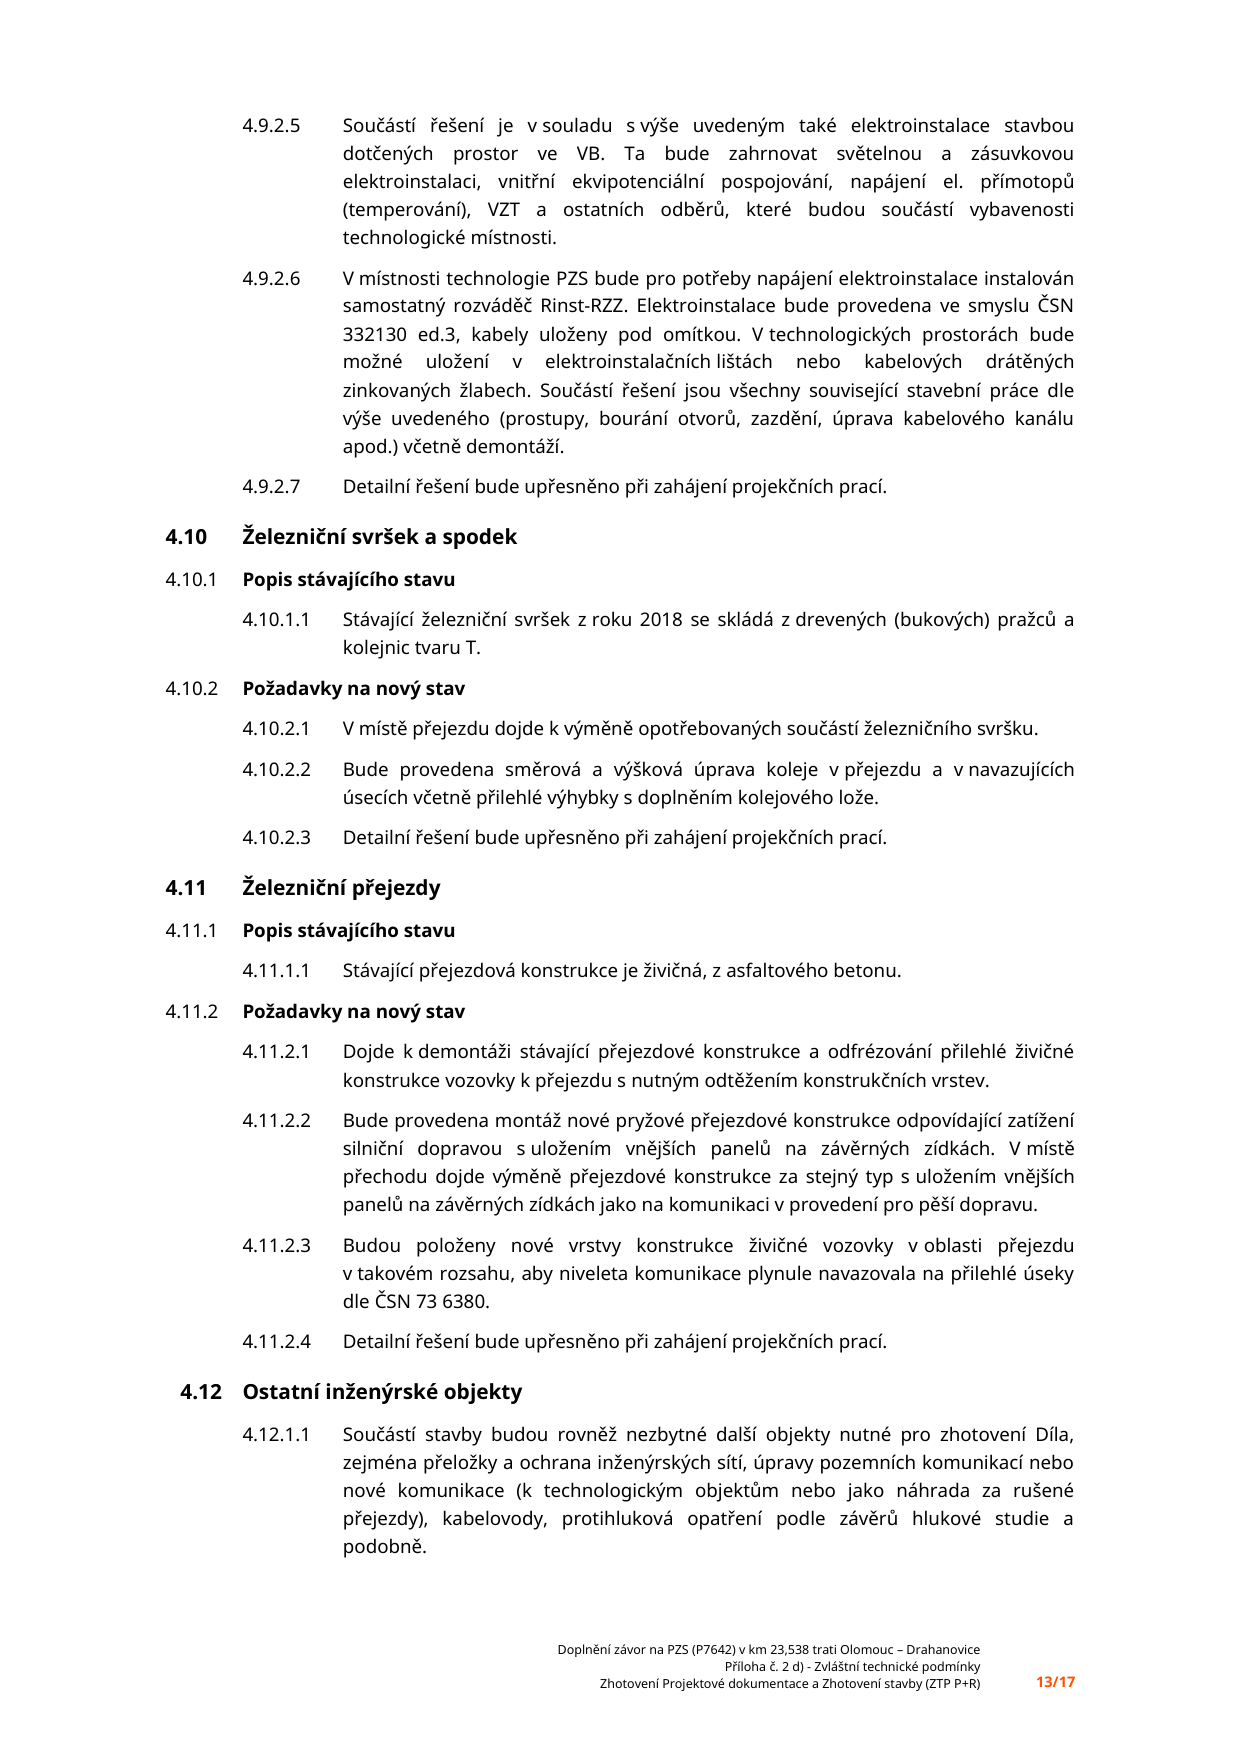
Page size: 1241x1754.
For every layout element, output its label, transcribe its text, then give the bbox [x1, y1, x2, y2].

text V místě přejezdu dojde k výměně opotřebovaných součástí železničního svršku. [242, 716, 1075, 741]
text Součástí řešení je v souladu s výše uvedeným také elektroinstalace stavbou dotčených prostor ve VB. Ta bude zahrnovat světelnou a zásuvkovou elektroinstalaci, vnitřní ekvipotenciální pospojování, napájení el. přímotopů (temperování), VZT a ostatních odběrů, které budou součástí vybavenosti technologické místnosti. [242, 112, 1075, 250]
text Detailní řešení bude upřesněno při zahájení projekčních prací. [242, 473, 1075, 499]
text Požadavky na nový stav [165, 675, 1075, 701]
text Dojde k demontáži stávající přejezdové konstrukce a odfrézování přilehlé živičné konstrukce vozovky k přejezdu s nutným odtěžením konstrukčních vrstev. [242, 1039, 1075, 1092]
text Popis stávajícího stavu [165, 917, 1075, 943]
text Železniční svršek a spodek [165, 522, 1075, 551]
text Železniční přejezdy [165, 873, 1075, 902]
text Budou položeny nové vrstvy konstrukce živičné vozovky v oblasti přejezdu v takovém rozsahu, aby niveleta komunikace plynule navazovala na přilehlé úseky dle ČSN 73 6380. [242, 1232, 1075, 1313]
text Stávající železniční svršek z roku 2018 se skládá z drevených (bukových) pražců a kolejnic tvaru T. [242, 607, 1075, 660]
text Součástí stavby budou rovněž nezbytné další objekty nutné pro zhotovení Díla, zejména přeložky a ochrana inženýrských sítí, úpravy pozemních komunikací nebo nové komunikace (k technologickým objektům nebo jako náhrada za rušené přejezdy), kabelovody, protihluková opatření podle závěrů hlukové studie a podobně. [242, 1421, 1075, 1559]
text Stávající přejezdová konstrukce je živičná, z asfaltového betonu. [242, 958, 1075, 983]
text Detailní řešení bude upřesněno při zahájení projekčních prací. [242, 1328, 1075, 1354]
text Bude provedena směrová a výšková úprava koleje v přejezdu a v navazujících úsecích včetně přilehlé výhybky s doplněním kolejového lože. [242, 756, 1075, 810]
text Požadavky na nový stav [165, 998, 1075, 1024]
text Detailní řešení bude upřesněno při zahájení projekčních prací. [242, 825, 1075, 850]
list Ostatní inženýrské objekty [180, 1377, 1075, 1406]
text V místnosti technologie PZS bude pro potřeby napájení elektroinstalace instalován samostatný rozváděč Rinst-RZZ. Elektroinstalace bude provedena ve smyslu ČSN 332130 ed.3, kabely uloženy pod omítkou. V technologických prostorách bude možné uložení v elektroinstalačních lištách nebo kabelových drátěných zinkovaných žlabech. Součástí řešení jsou všechny související stavební práce dle výše uvedeného (prostupy, bourání otvorů, zazdění, úprava kabelového kanálu apod.) včetně demontáží. [242, 265, 1075, 458]
text Bude provedena montáž nové pryžové přejezdové konstrukce odpovídající zatížení silniční dopravou s uložením vnějších panelů na závěrných zídkách. V místě přechodu dojde výměně přejezdové konstrukce za stejný typ s uložením vnějších panelů na závěrných zídkách jako na komunikaci v provedení pro pěší dopravu. [242, 1107, 1075, 1217]
text Popis stávajícího stavu [165, 566, 1075, 592]
